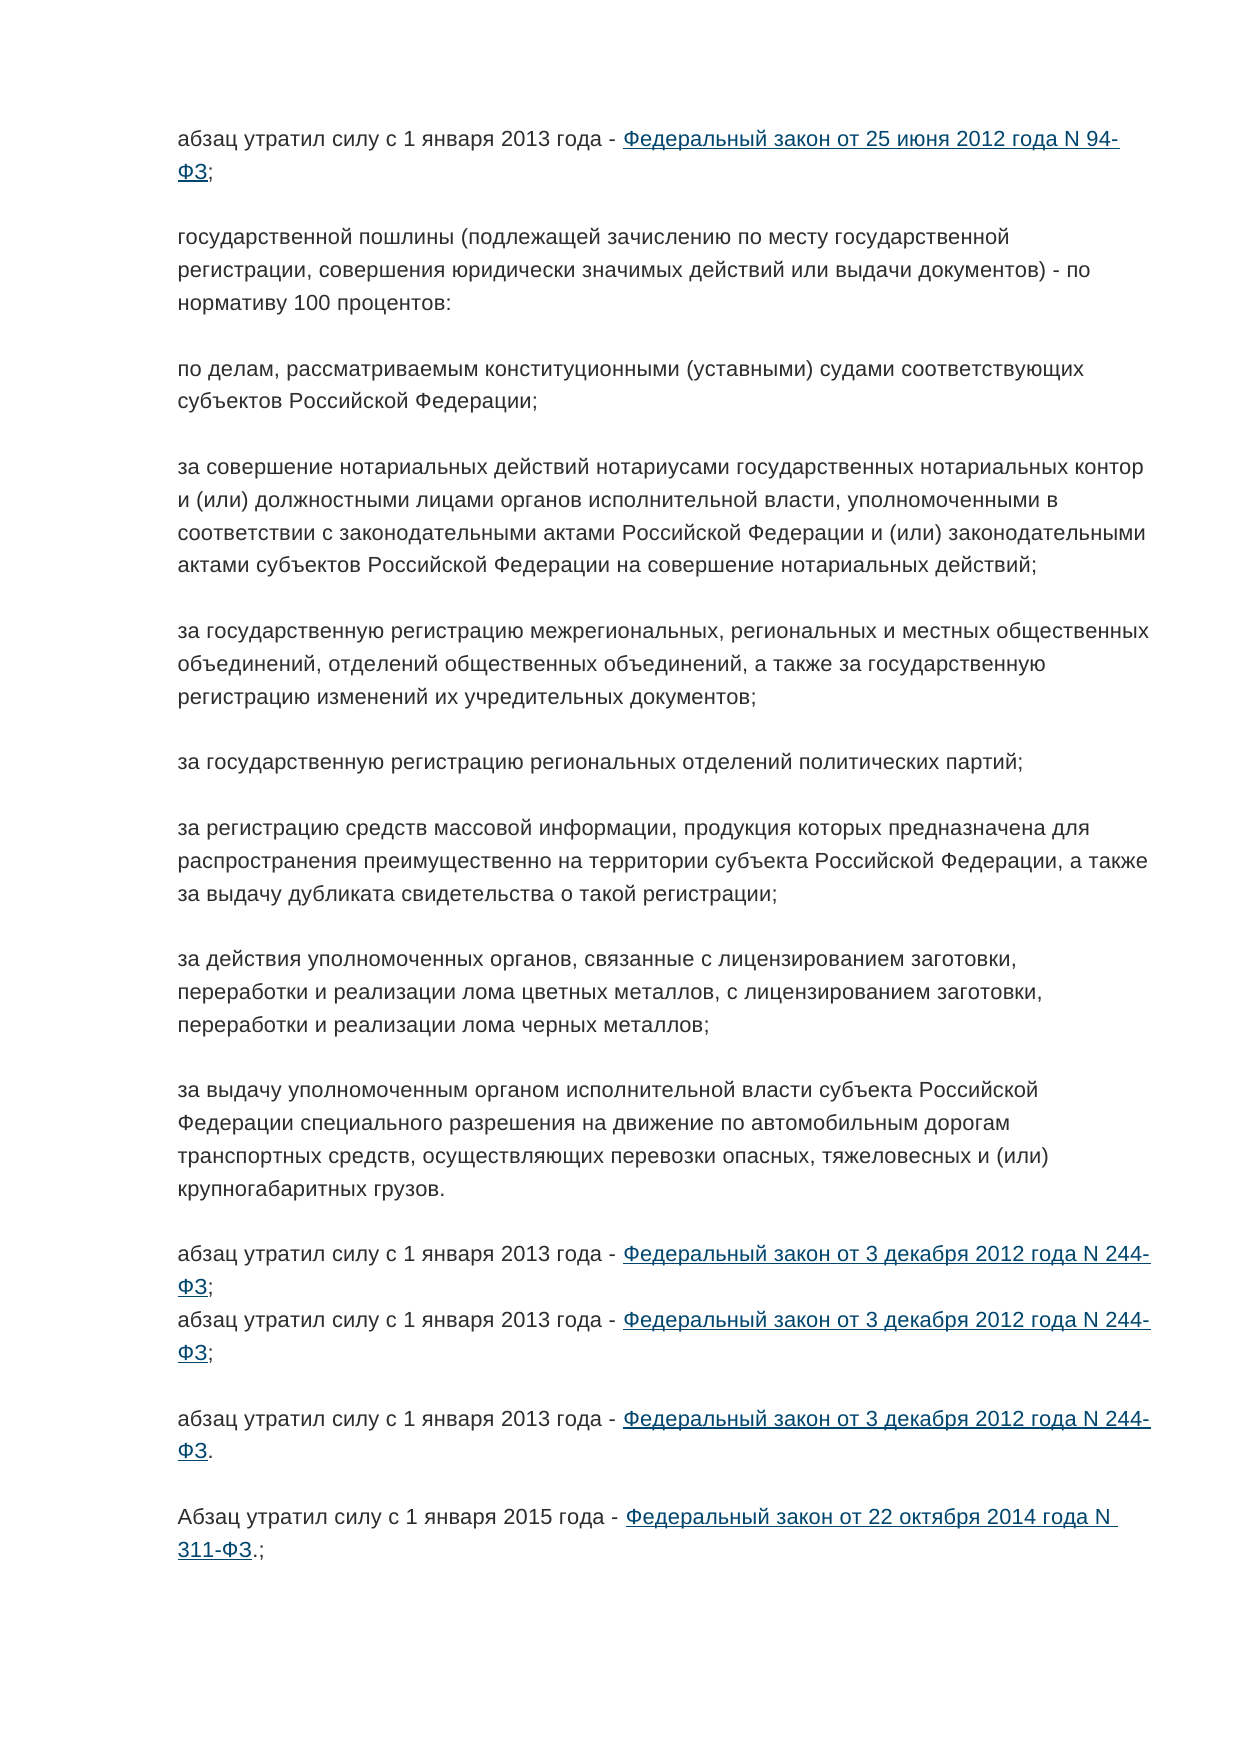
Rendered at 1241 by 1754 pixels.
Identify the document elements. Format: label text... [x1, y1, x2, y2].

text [177, 118, 1152, 1299]
text абзац утратил силу с 1 января 2013 года - Федеральный закон от 3 декабря 2012 года N 244-ФЗ; [177, 1299, 1152, 1398]
text абзац утратил силу с 1 января 2013 года - Федеральный закон от 3 декабря 2012 года N 244-ФЗ. Абзац утратил силу с 1 января 2015 года - Федеральный закон от 22 октября 2014 года N 311-ФЗ.; [177, 1398, 1152, 1595]
